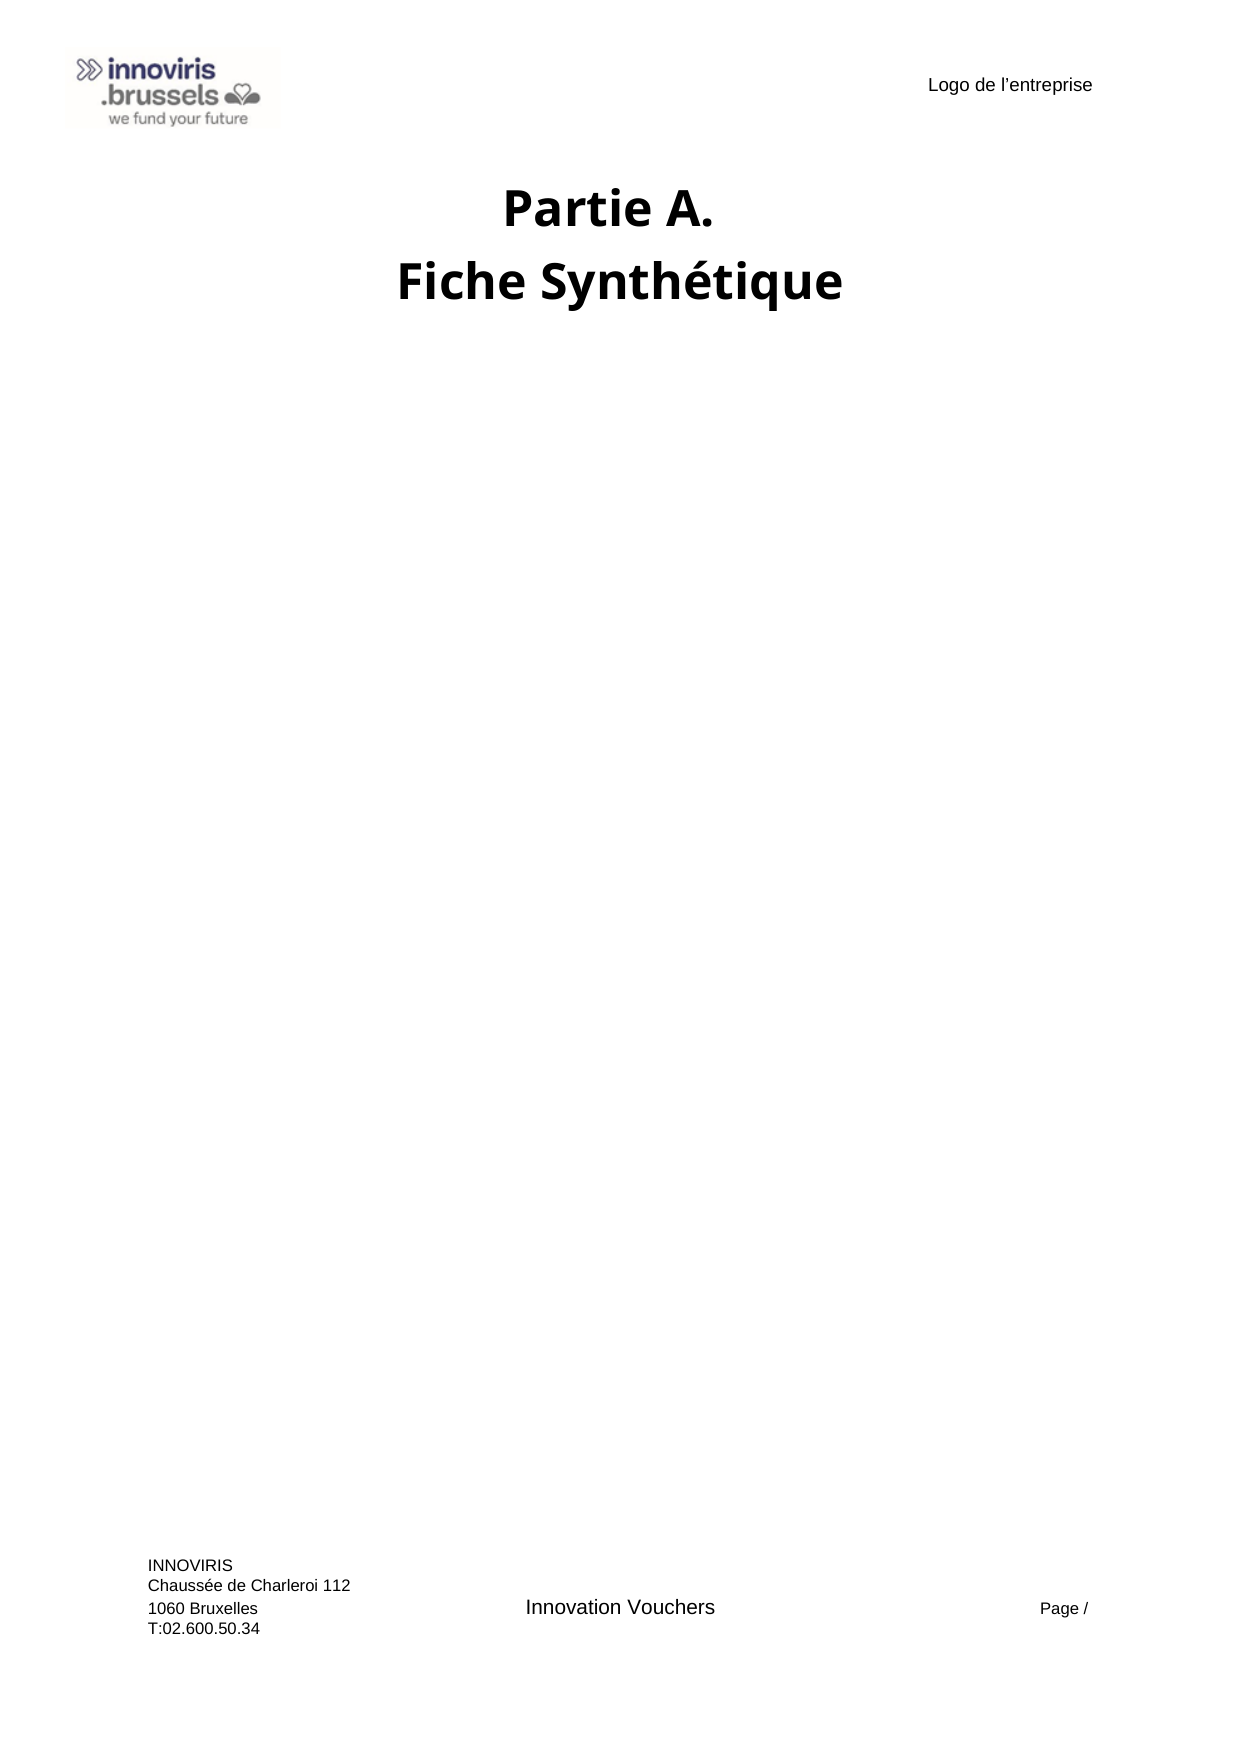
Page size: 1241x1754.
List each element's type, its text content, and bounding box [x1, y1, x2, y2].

subtitle Fiche Synthétique [148, 173, 1092, 314]
picture [65, 47, 282, 147]
